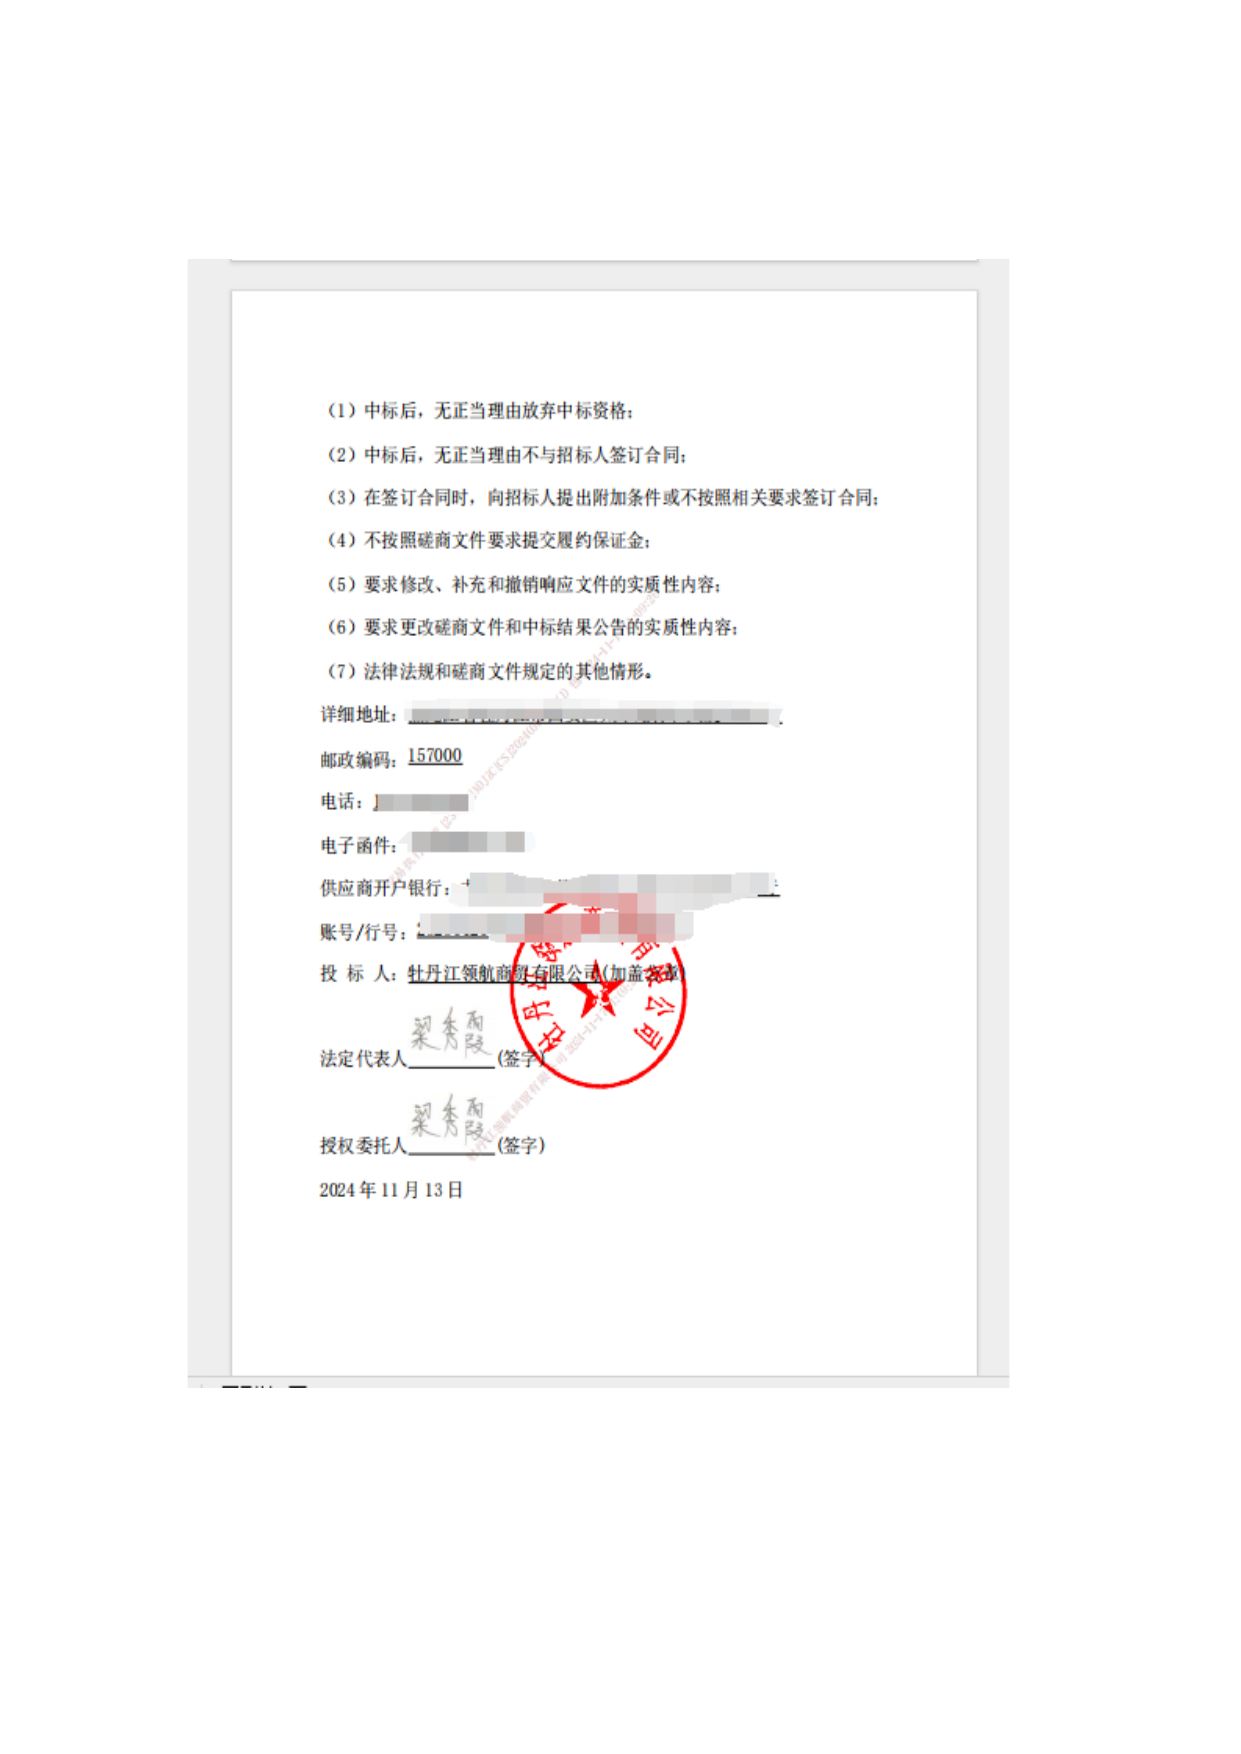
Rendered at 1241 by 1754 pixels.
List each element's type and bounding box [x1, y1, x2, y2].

picture [187, 259, 1010, 1388]
